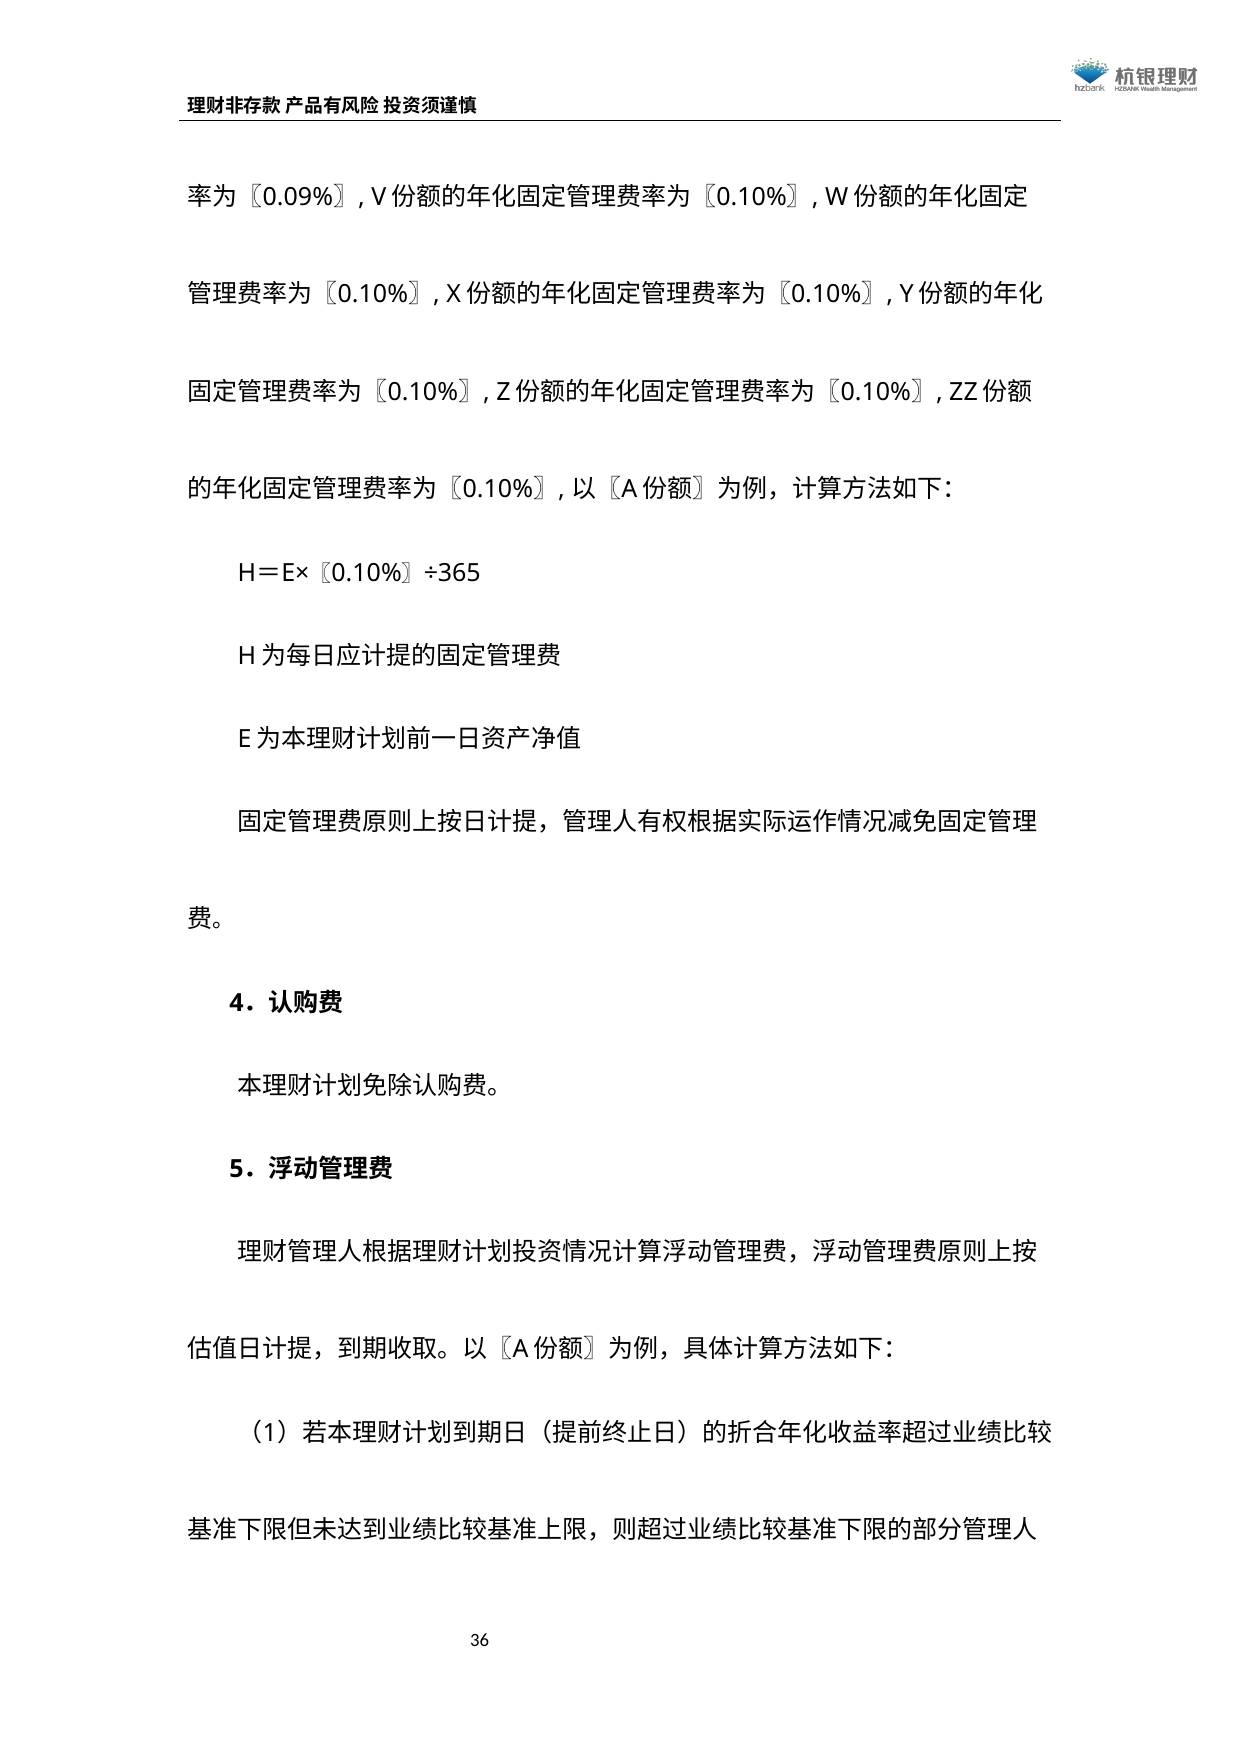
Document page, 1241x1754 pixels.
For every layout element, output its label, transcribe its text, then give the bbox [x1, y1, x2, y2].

text 本理财计划免除认购费。 [187, 1051, 1053, 1116]
list 浮动管理费 [187, 1134, 1053, 1199]
list 认购费 [187, 968, 1053, 1033]
picture [1027, 0, 1240, 151]
text H＝E×〖0.10%〗÷365 [187, 538, 1053, 603]
text 固定管理费原则上按日计提，管理人有权根据实际运作情况减免固定管理费。 [187, 787, 1053, 949]
text H为每日应计提的固定管理费 [187, 621, 1053, 686]
text E为本理财计划前一日资产净值 [187, 704, 1053, 769]
text （1）若本理财计划到期日（提前终止日）的折合年化收益率超过业绩比较基准下限但未达到业绩比较基准上限，则超过业绩比较基准下限的部分管理人收取〖50%〗作为浮动管理费，即： [187, 1398, 1053, 1560]
text 理财管理人根据理财计划投资情况计算浮动管理费，浮动管理费原则上按估值日计提，到期收取。以〖A份额〗为例，具体计算方法如下： [187, 1217, 1053, 1379]
